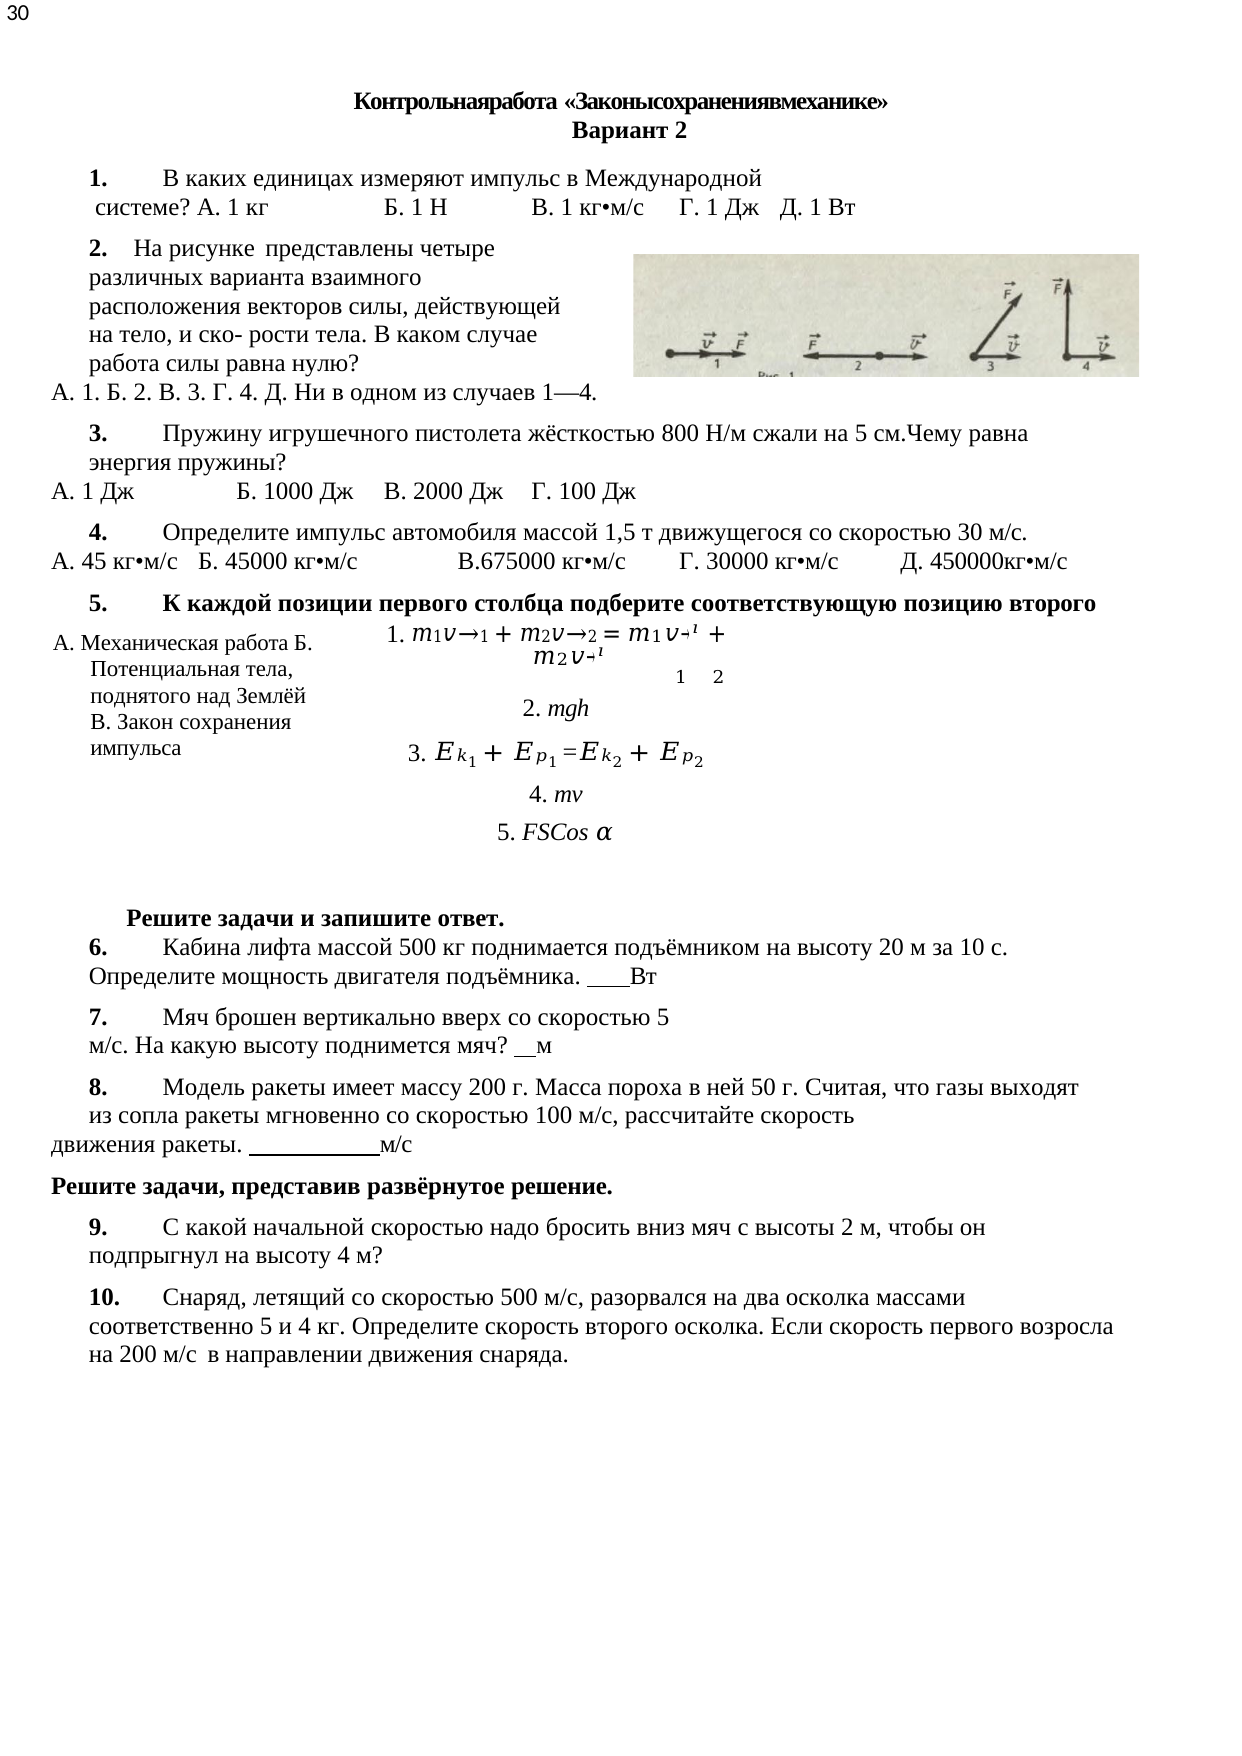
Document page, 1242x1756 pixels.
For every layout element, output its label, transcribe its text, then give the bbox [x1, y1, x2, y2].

table_header А. Механическая работа Б. Потенциальная тела, поднятого над Землёй В. Закон сохранения импульса [85, 623, 354, 846]
list Кабина лифта массой 500 кг поднимается подъёмником на высоту 20 м за 10 с. Определите мощность двигателя подъёмника. Вт [88, 932, 1137, 990]
table_header 𝑚1𝑣→1 + 𝑚2𝑣→2 = 𝑚1𝑣→𝚤 + 𝑚2𝑣→𝚤 1 2 mgh 𝐸𝑘1 + 𝐸𝑝1 =𝐸𝑘2 + 𝐸𝑝2 mv FSCos 𝛼 [354, 623, 730, 846]
list На рисунке представлены четыре различных варианта взаимного расположения векторов силы, действующей на тело, и ско- рости тела. В каком случае работа силы равна нулю? [88, 233, 578, 377]
picture [633, 254, 1140, 377]
text А. 45 кг•м/с Б. 45000 кг•м/с В.675000 кг•м/с Г. 30000 кг•м/с Д. 450000кг•м/с [51, 546, 1197, 575]
text Решите задачи и запишите ответ. [126, 903, 1197, 932]
text А. 1 Дж Б. 1000 Дж В. 2000 Дж Г. 100 Дж [51, 476, 1197, 505]
text Решите задачи, представив развёрнутое решение. [51, 1171, 1197, 1200]
list К каждой позиции первого столбца подберите соответствующую позицию второго [88, 588, 1197, 617]
list Пружину игрушечного пистолета жёсткостью 800 Н/м сжали на 5 см.Чему равна энергия пружины? [88, 418, 1114, 476]
list В каких единицах измеряют импульс в Международной системе? А. 1 кг Б. 1 Н В. 1 кг•м/с Г. 1 Дж Д. 1 Вт [88, 163, 860, 221]
list Модель ракеты имеет массу 200 г. Масса пороха в ней 50 г. Считая, что газы выходят из сопла ракеты мгновенно со скоростью 100 м/с, рассчитайте скорость [88, 1072, 1106, 1129]
text движения ракеты. м/с [51, 1129, 1197, 1158]
text А. 1. Б. 2. В. 3. Г. 4. Д. Ни в одном из случаев 1—4. [51, 377, 1197, 406]
text Контрольнаяработа «Законысохранениявмеханике» Вариант 2 [353, 86, 903, 144]
list Мяч брошен вертикально вверх со скоростью 5 м/с. На какую высоту поднимется мяч? м [88, 1002, 712, 1059]
list Снаряд, летящий со скоростью 500 м/с, разорвался на два осколка массами соответственно 5 и 4 кг. Определите скорость второго осколка. Если скорость первого возросла на 200 м/с в направлении движения снаряда. [88, 1282, 1133, 1368]
list С какой начальной скоростью надо бросить вниз мяч с высоты 2 м, чтобы он подпрыгнул на высоту 4 м? [88, 1212, 1118, 1269]
list Определите импульс автомобиля массой 1,5 т движущегося со скоростью 30 м/с. [88, 517, 1197, 546]
